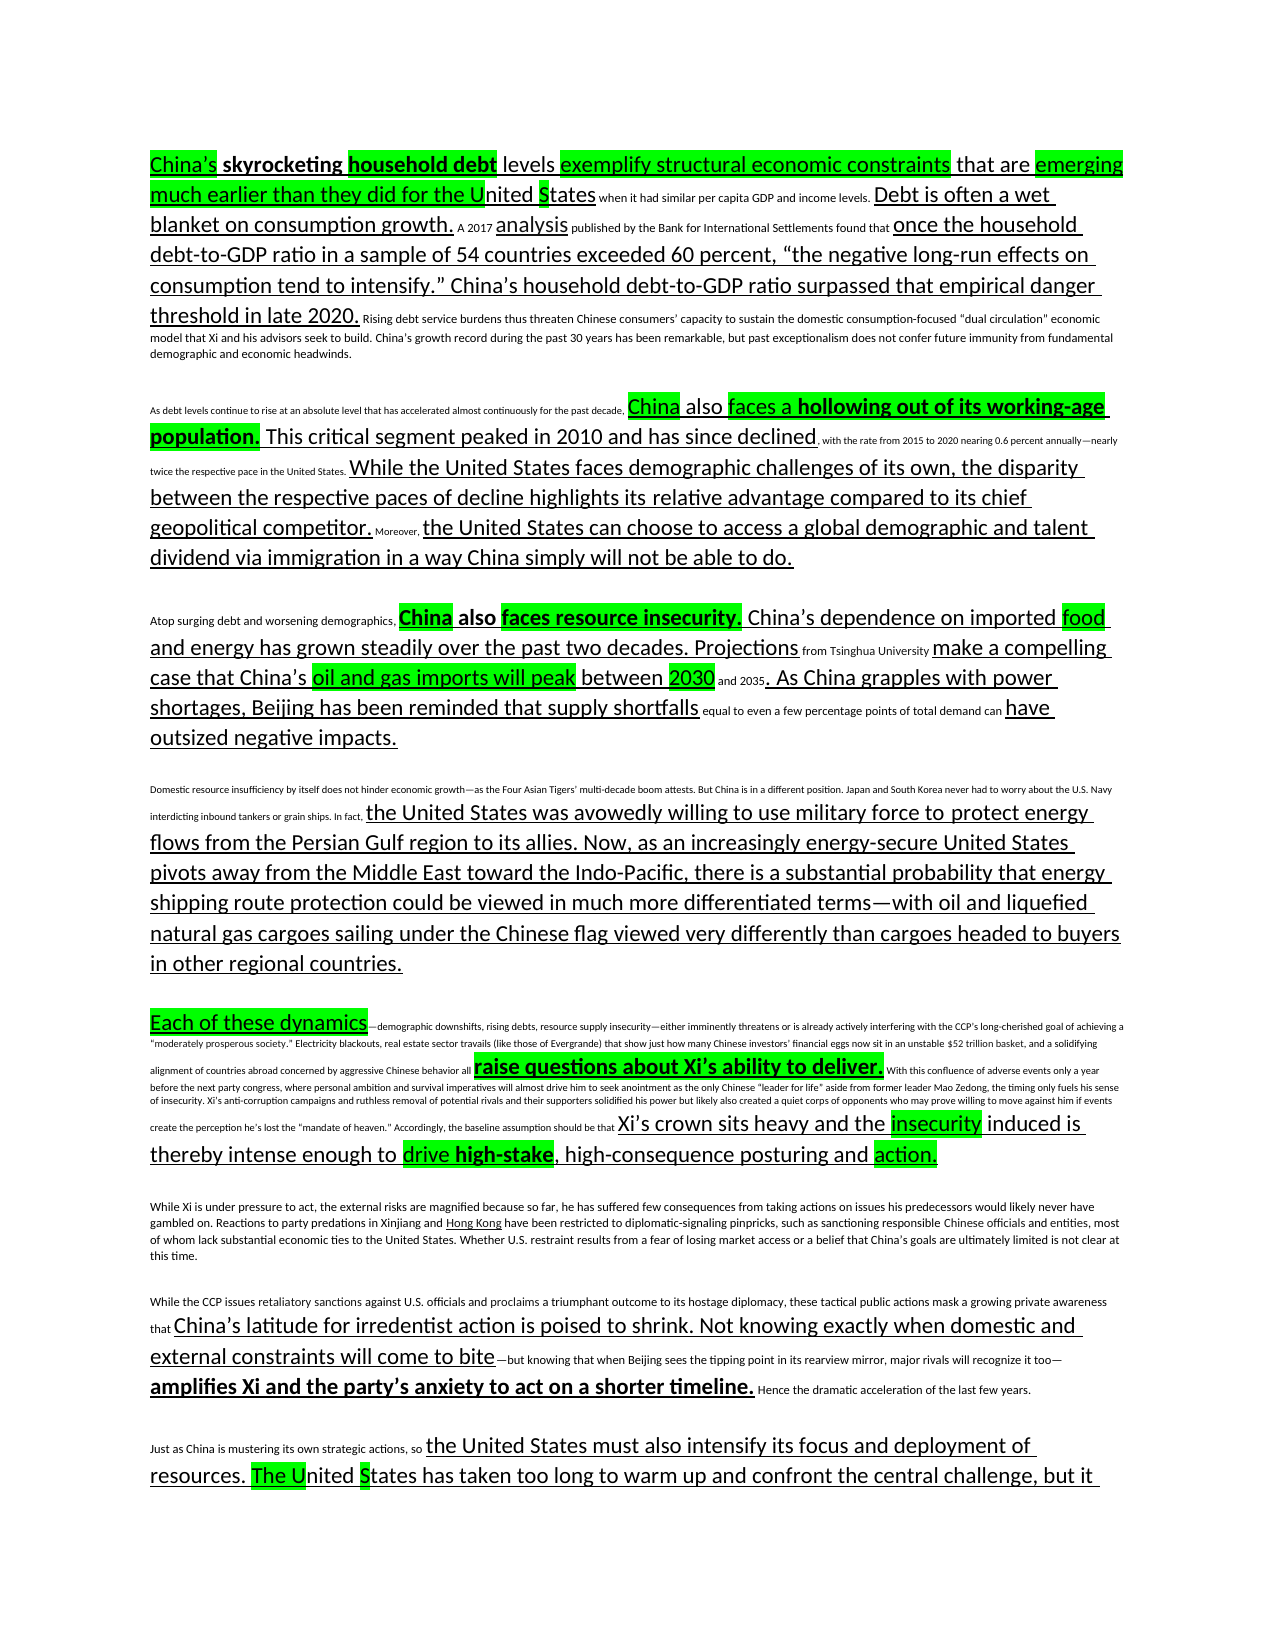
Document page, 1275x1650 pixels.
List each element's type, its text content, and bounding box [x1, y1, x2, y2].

text Each of these dynamics—demographic downshifts, rising debts, resource supply insecurity—either imminently threatens or is already actively interfering with the CCP’s long-cherished goal of achieving a “moderately prosperous society.” Electricity blackouts, real estate sector travails (like those of Evergrande) that show just how many Chinese investors’ financial eggs now sit in an unstable $52 trillion basket, and a solidifying alignment of countries abroad concerned by aggressive Chinese behavior all raise questions about Xi’s ability to deliver. With this confluence of adverse events only a year before the next party congress, where personal ambition and survival imperatives will almost drive him to seek anointment as the only Chinese “leader for life” aside from former leader Mao Zedong, the timing only fuels his sense of insecurity. Xi’s anti-corruption campaigns and ruthless removal of potential rivals and their supporters solidified his power but likely also created a quiet corps of opponents who may prove willing to move against him if events create the perception he’s lost the “mandate of heaven.” Accordingly, the baseline assumption should be that Xi’s crown sits heavy and the insecurity induced is thereby intense enough to drive high-stake, high-consequence posturing and action. [150, 1008, 1125, 1168]
text Atop surging debt and worsening demographics, China also faces resource insecurity. China’s dependence on imported food and energy has grown steadily over the past two decades. Projections from Tsinghua University make a compelling case that China’s oil and gas imports will peak between 2030 and 2035. As China grapples with power shortages, Beijing has been reminded that supply shortfalls equal to even a few percentage points of total demand can have outsized negative impacts. [150, 603, 1125, 752]
text While Xi is under pressure to act, the external risks are magnified because so far, he has suffered few consequences from taking actions on issues his predecessors would likely never have gambled on. Reactions to party predations in Xinjiang and Hong Kong have been restricted to diplomatic-signaling pinpricks, such as sanctioning responsible Chinese officials and entities, most of whom lack substantial economic ties to the United States. Whether U.S. restraint results from a fear of losing market access or a belief that China’s goals are ultimately limited is not clear at this time. [150, 1199, 1125, 1264]
text Domestic resource insufficiency by itself does not hinder economic growth—as the Four Asian Tigers’ multi-decade boom attests. But China is in a different position. Japan and South Korea never had to worry about the U.S. Navy interdicting inbound tankers or grain ships. In fact, the United States was avowedly willing to use military force to protect energy flows from the Persian Gulf region to its allies. Now, as an increasingly energy-secure United States pivots away from the Middle East toward the Indo-Pacific, there is a substantial probability that energy shipping route protection could be viewed in much more differentiated terms—with oil and liquefied natural gas cargoes sailing under the Chinese flag viewed very differently than cargoes headed to buyers in other regional countries. [150, 783, 1125, 977]
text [150, 1431, 1125, 1490]
text China’s skyrocketing household debt levels exemplify structural economic constraints that are emerging much earlier than they did for the United States when it had similar per capita GDP and income levels. Debt is often a wet blanket on consumption growth. A 2017 analysis published by the Bank for International Settlements found that once the household debt-to-GDP ratio in a sample of 54 countries exceeded 60 percent, “the negative long-run effects on consumption tend to intensify.” China’s household debt-to-GDP ratio surpassed that empirical danger threshold in late 2020. Rising debt service burdens thus threaten Chinese consumers’ capacity to sustain the domestic consumption-focused “dual circulation” economic model that Xi and his advisors seek to build. China’s growth record during the past 30 years has been remarkable, but past exceptionalism does not confer future immunity from fundamental demographic and economic headwinds. [150, 150, 1125, 362]
text As debt levels continue to rise at an absolute level that has accelerated almost continuously for the past decade, China also faces a hollowing out of its working-age population. This critical segment peaked in 2010 and has since declined, with the rate from 2015 to 2020 nearing 0.6 percent annually—nearly twice the respective pace in the United States. While the United States faces demographic challenges of its own, the disparity between the respective paces of decline highlights its relative advantage compared to its chief geopolitical competitor. Moreover, the United States can choose to access a global demographic and talent dividend via immigration in a way China simply will not be able to do. [150, 392, 1125, 571]
text While the CCP issues retaliatory sanctions against U.S. officials and proclaims a triumphant outcome to its hostage diplomacy, these tactical public actions mask a growing private awareness that China’s latitude for irredentist action is poised to shrink. Not knowing exactly when domestic and external constraints will come to bite—but knowing that when Beijing sees the tipping point in its rearview mirror, major rivals will recognize it too—amplifies Xi and the party’s anxiety to act on a shorter timeline. Hence the dramatic acceleration of the last few years. [150, 1294, 1125, 1400]
